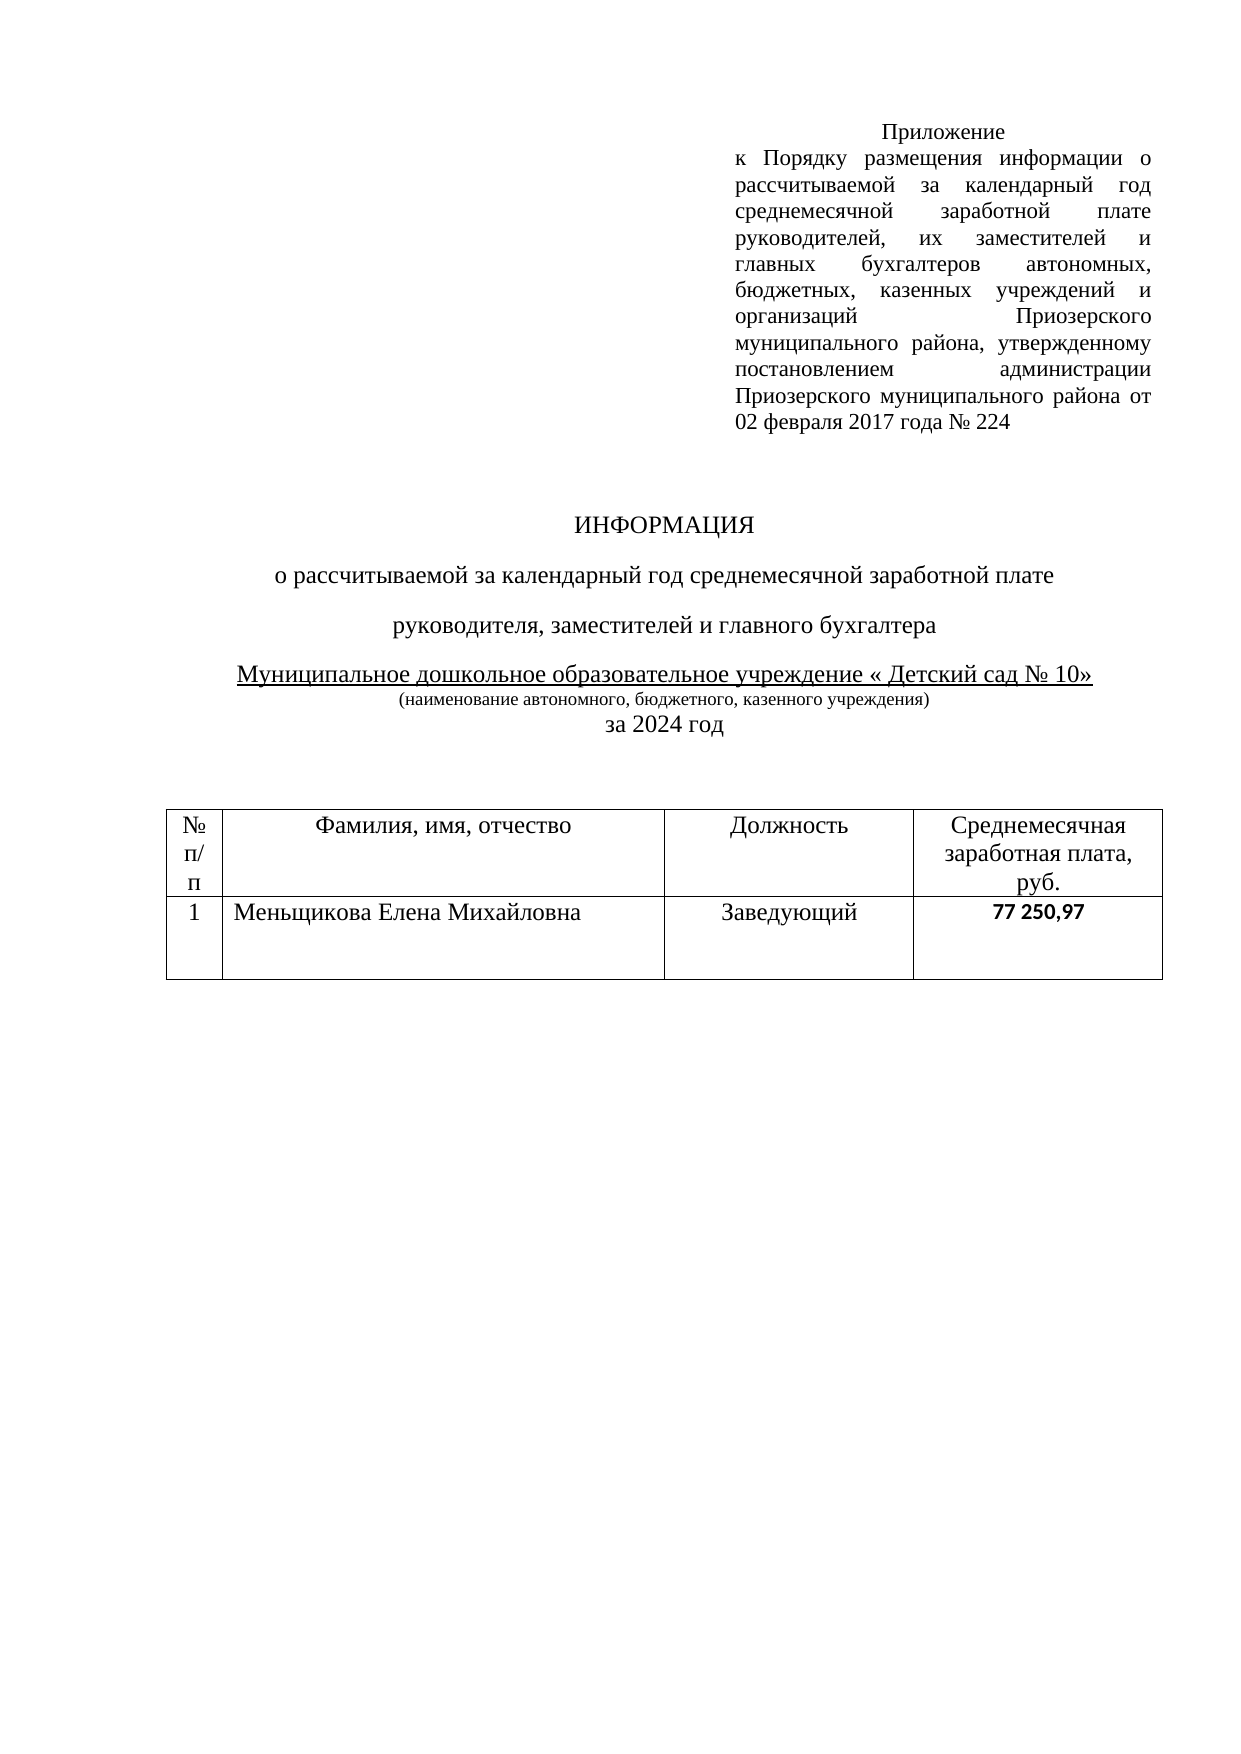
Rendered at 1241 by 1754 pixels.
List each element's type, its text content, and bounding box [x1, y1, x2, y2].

table_header Среднемесячная заработная плата, руб. [914, 810, 1162, 896]
table_header Приложение к Порядку размещения информации о рассчитываемой за календарный год среднемесячной заработной плате руководителей, их заместителей и главных бухгалтеров автономных, бюджетных, казенных учреждений и организаций Приозерского муниципального района, утвержденному постановлением администрации Приозерского муниципального района от 02 февраля 2017 года № 224 [724, 118, 1163, 457]
text (наименование автономного, бюджетного, казенного учреждения) [177, 688, 1152, 709]
table_header № п/п [167, 810, 222, 896]
text Муниципальное дошкольное образовательное учреждение « Детский сад № 10» [177, 659, 1152, 688]
text за 2024 год [177, 709, 1152, 738]
text ИНФОРМАЦИЯ [177, 511, 1152, 539]
table_cell 77 250,97 [914, 897, 1162, 979]
table_header Фамилия, имя, отчество [223, 810, 664, 896]
table_cell Заведующий [665, 897, 913, 979]
table_header Должность [665, 810, 913, 896]
text о рассчитываемой за календарный год среднемесячной заработной плате [177, 560, 1152, 589]
table_cell 1 [167, 897, 222, 979]
text руководителя, заместителей и главного бухгалтера [177, 610, 1152, 638]
table_cell Меньщикова Елена Михайловна [223, 897, 664, 979]
